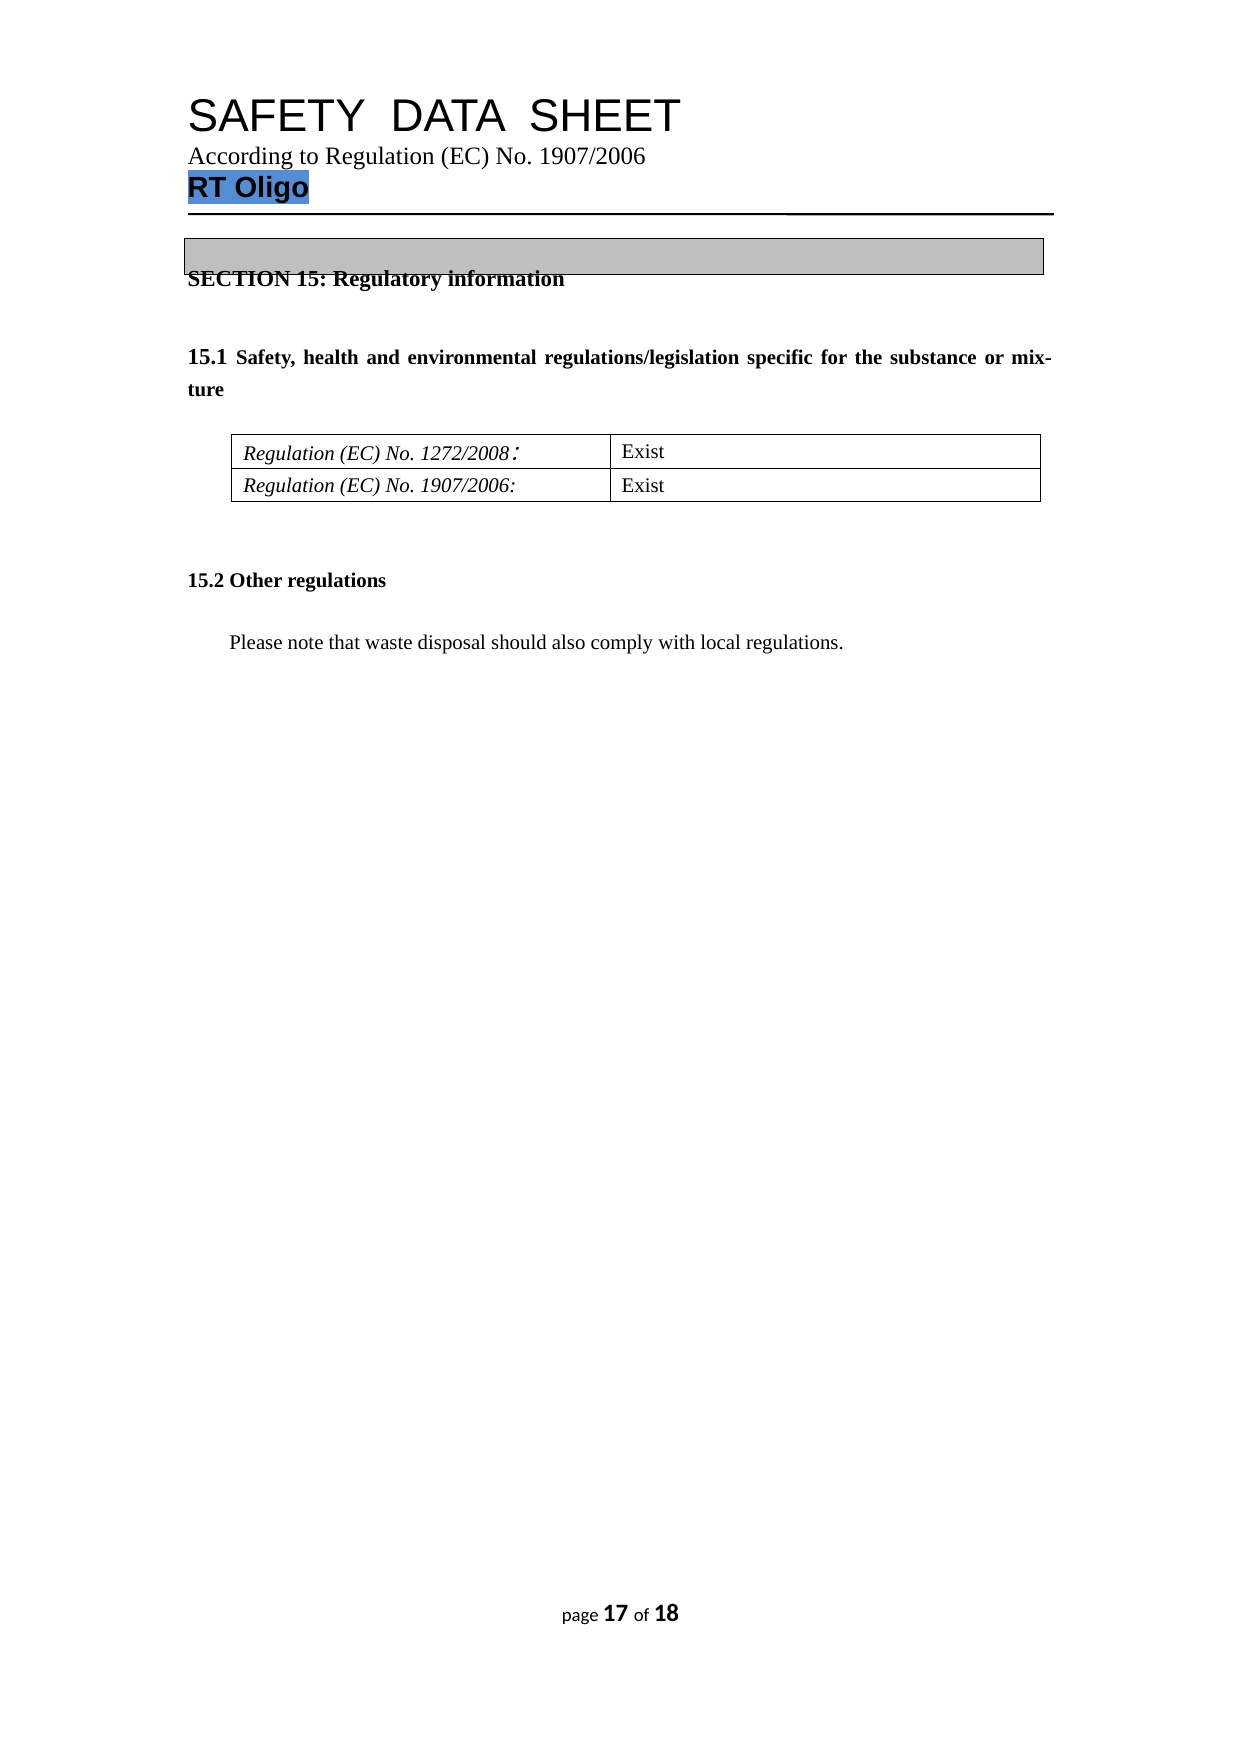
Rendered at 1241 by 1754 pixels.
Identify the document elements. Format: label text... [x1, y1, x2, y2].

text 15.1 Safety, health and environmental regulations/legislation specific for the substance or mix-ture [187, 340, 1053, 405]
table_header Exist [611, 435, 1040, 468]
text SECTION 15: Regulatory information [187, 262, 1053, 294]
text Please note that waste disposal should also comply with local regulations. [187, 626, 1053, 658]
table_header Regulation (EC) No. 1272/2008： [232, 435, 610, 468]
table_cell Exist [611, 469, 1040, 501]
text 15.2 Other regulations [187, 564, 1053, 596]
table_cell Regulation (EC) No. 1907/2006: [232, 469, 610, 501]
